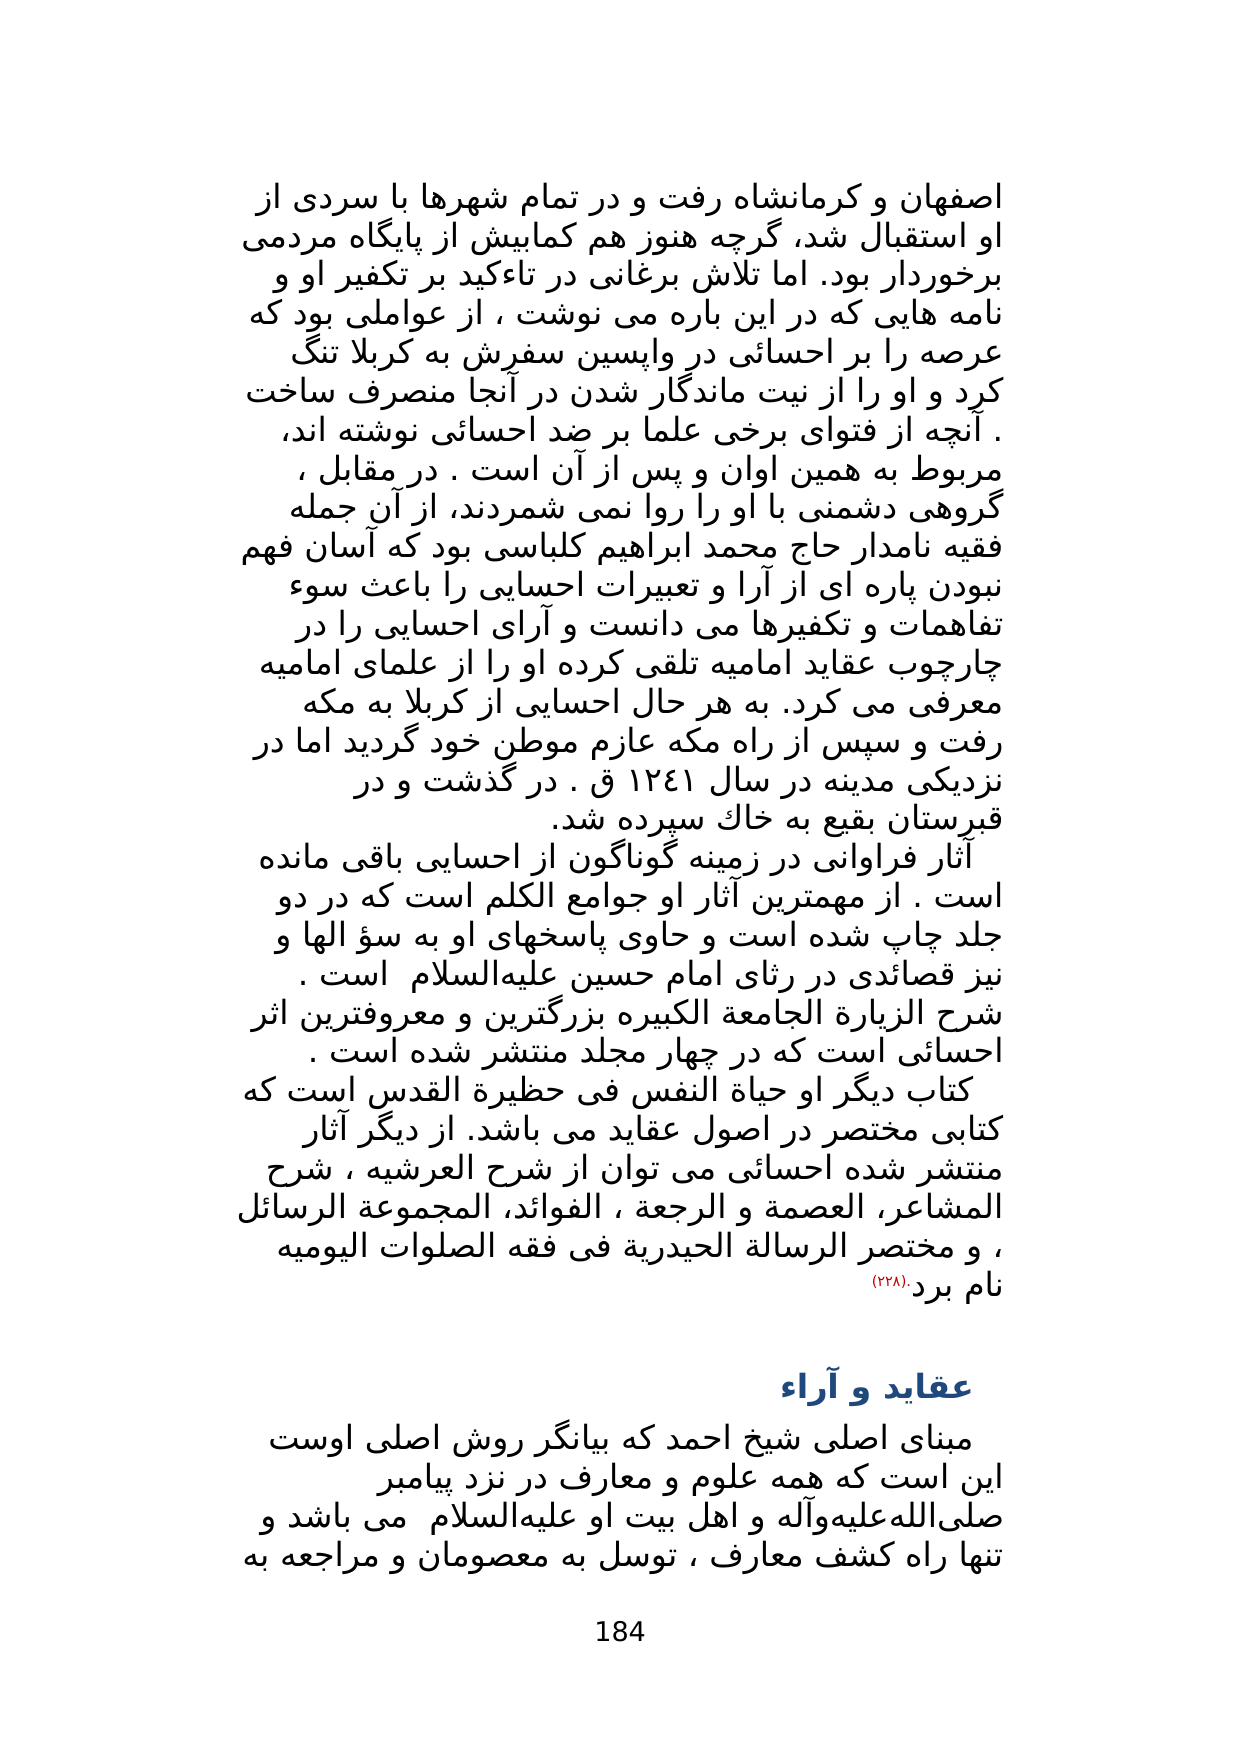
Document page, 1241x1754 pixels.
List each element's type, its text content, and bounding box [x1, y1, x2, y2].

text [236, 177, 1004, 838]
text كتاب ديگر او حياة النفس فى حظيرة القدس است كه كتابى مختصر در اصول عقايد مى باشد. از ديگر آثار منتشر شده احسائى مى توان از شرح العرشيه ، شرح المشاعر، العصمة و الرجعة ، الفوائد، المجموعة الرسائل ، و مختصر الرسالة الحيدرية فى فقه الصلوات اليوميه نام برد.(٢٢٨) [236, 1071, 1004, 1304]
subtitle عقايد و آراء [236, 1367, 1004, 1406]
text آثار فراوانى در زمينه گوناگون از احسايى باقى مانده است . از مهمترين آثار او جوامع الكلم است كه در دو جلد چاپ شده است و حاوى پاسخهاى او به سؤ الها و نيز قصائدى در رثاى امام حسين عليه‌السلام است . شرح الزيارة الجامعة الكبيره بزرگترين و معروفترين اثر احسائى است كه در چهار مجلد منتشر شده است . [236, 838, 1004, 1071]
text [236, 1419, 1004, 1574]
